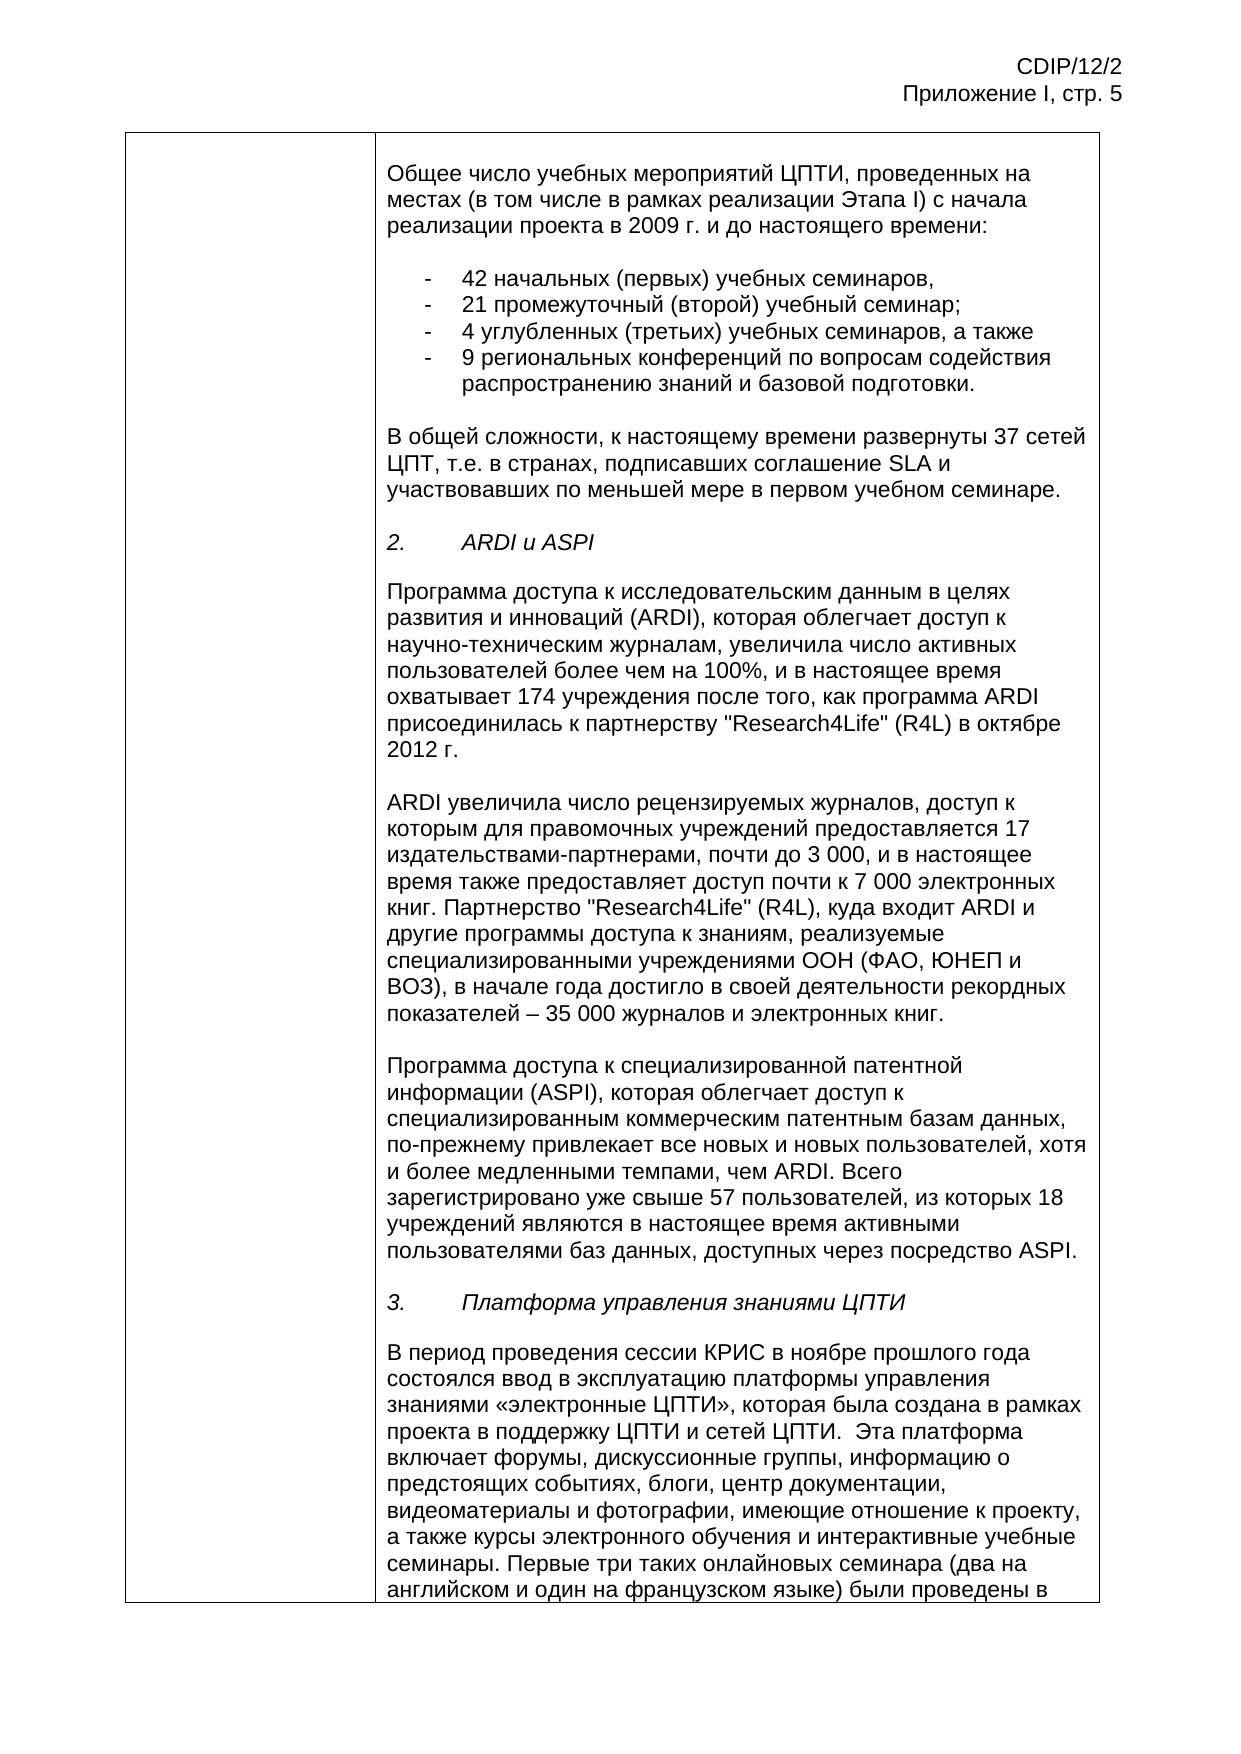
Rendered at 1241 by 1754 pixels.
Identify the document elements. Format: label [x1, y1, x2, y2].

table_cell [126, 133, 375, 1602]
table_cell [376, 133, 1099, 1602]
